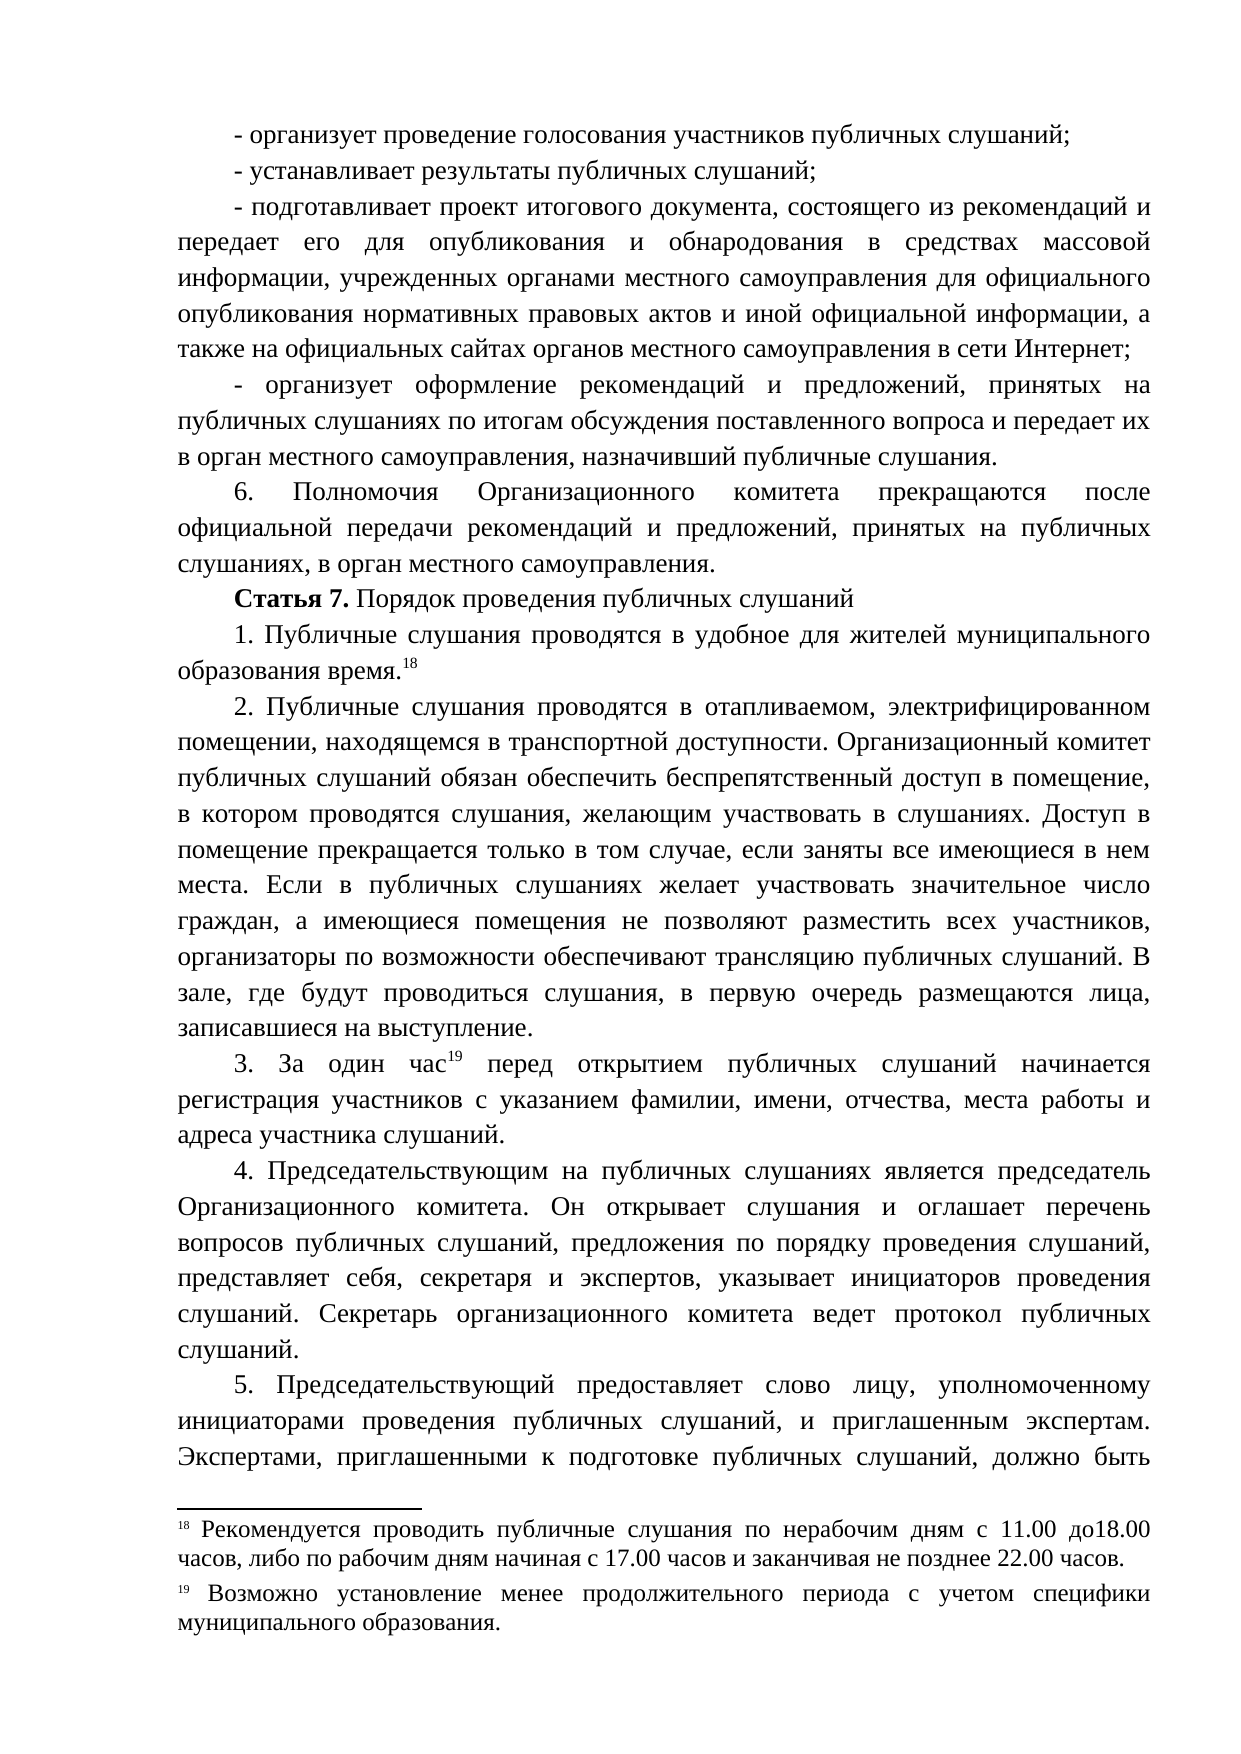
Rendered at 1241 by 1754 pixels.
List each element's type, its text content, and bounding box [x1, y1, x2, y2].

text - подготавливает проект итогового документа, состоящего из рекомендаций и передает его для опубликования и обнародования в средствах массовой информации, учрежденных органами местного самоуправления для официального опубликования нормативных правовых актов и иной официальной информации, а также на официальных сайтах органов местного самоуправления в сети Интернет; [177, 189, 1152, 364]
text - организует оформление рекомендаций и предложений, принятых на публичных слушаниях по итогам обсуждения поставленного вопроса и передает их в орган местного самоуправления, назначивший публичные слушания. [177, 368, 1152, 471]
text 1. Публичные слушания проводятся в удобное для жителей муниципального образования время. [177, 618, 1152, 685]
text Статья 7. Порядок проведения публичных слушаний [177, 583, 1152, 614]
text 4. Председательствующим на публичных слушаниях является председатель Организационного комитета. Он открывает слушания и оглашает перечень вопросов публичных слушаний, предложения по порядку проведения слушаний, представляет себя, секретаря и экспертов, указывает инициаторов проведения слушаний. Секретарь организационного комитета ведет протокол публичных слушаний. [177, 1154, 1152, 1364]
text 2. Публичные слушания проводятся в отапливаемом, электрифицированном помещении, находящемся в транспортной доступности. Организационный комитет публичных слушаний обязан обеспечить беспрепятственный доступ в помещение, в котором проводятся слушания, желающим участвовать в слушаниях. Доступ в помещение прекращается только в том случае, если заняты все имеющиеся в нем места. Если в публичных слушаниях желает участвовать значительное число граждан, а имеющиеся помещения не позволяют разместить всех участников, организаторы по возможности обеспечивают трансляцию публичных слушаний. В зале, где будут проводиться слушания, в первую очередь размещаются лица, записавшиеся на выступление. [177, 690, 1152, 1042]
text - организует проведение голосования участников публичных слушаний; [177, 118, 1152, 149]
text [177, 1369, 1152, 1471]
text 6. Полномочия Организационного комитета прекращаются после официальной передачи рекомендаций и предложений, принятых на публичных слушаниях, в орган местного самоуправления. [177, 475, 1152, 578]
text - устанавливает результаты публичных слушаний; [177, 154, 1152, 185]
text 3. За один час перед открытием публичных слушаний начинается регистрация участников с указанием фамилии, имени, отчества, места работы и адреса участника слушаний. [177, 1047, 1152, 1150]
